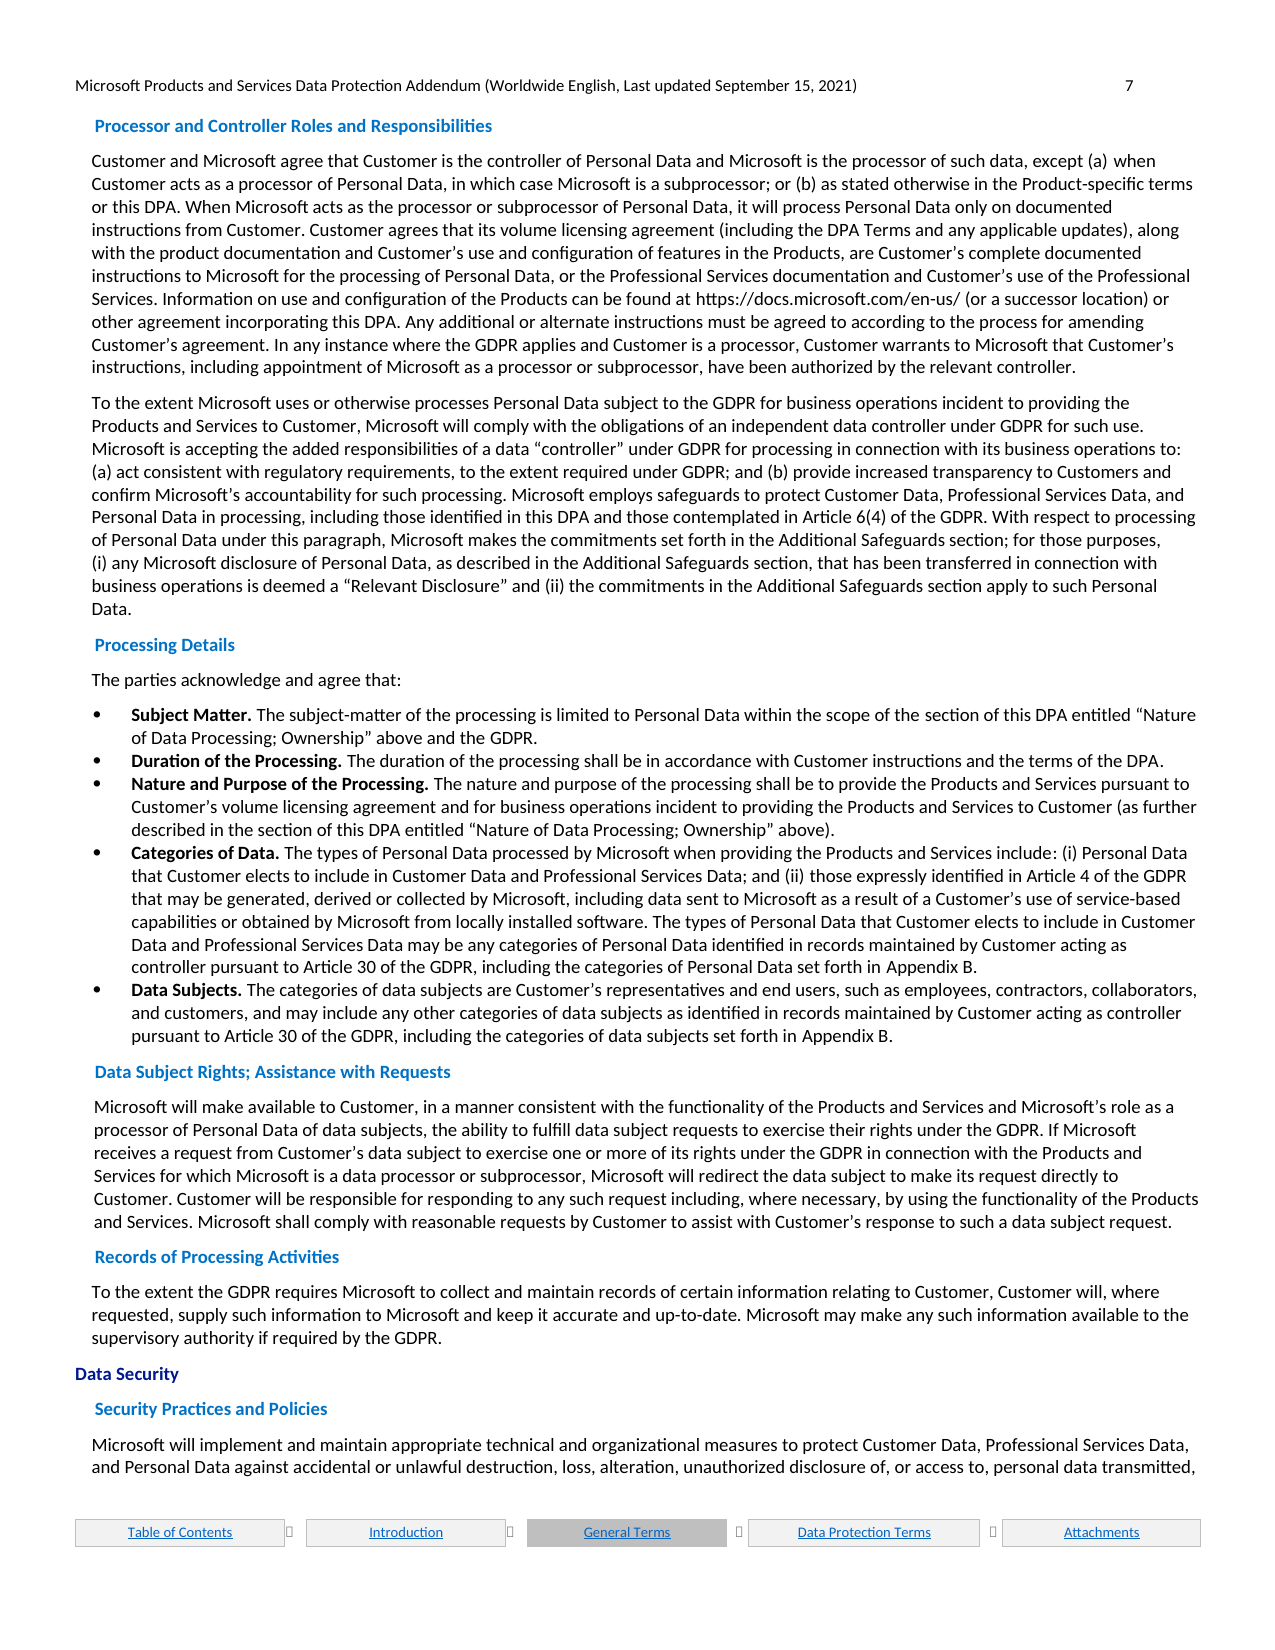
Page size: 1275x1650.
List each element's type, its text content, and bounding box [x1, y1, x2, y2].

list Microsoft will make available to Customer, in a manner consistent with the functionality of the Products and Services and Microsoft’s role as a processor of Personal Data of data subjects, the ability to fulfill data subject requests to exercise their rights under the GDPR. If Microsoft receives a request from Customer’s data subject to exercise one or more of its rights under the GDPR in connection with the Products and Services for which Microsoft is a data processor or subprocessor, Microsoft will redirect the data subject to make its request directly to Customer. Customer will be responsible for responding to any such request including, where necessary, by using the functionality of the Products and Services. Microsoft shall comply with reasonable requests by Customer to assist with Customer’s response to such a data subject request. [94, 1095, 1200, 1233]
list To the extent the GDPR requires Microsoft to collect and maintain records of certain information relating to Customer, Customer will, where requested, supply such information to Microsoft and keep it accurate and up-to-date. Microsoft may make any such information available to the supervisory authority if required by the GDPR. [91, 1281, 1200, 1349]
list Security Practices and Policies [94, 1397, 1200, 1420]
list Records of Processing Activities [94, 1245, 1200, 1268]
list To the extent Microsoft uses or otherwise processes Personal Data subject to the GDPR for business operations incident to providing the Products and Services to Customer, Microsoft will comply with the obligations of an independent data controller under GDPR for such use. Microsoft is accepting the added responsibilities of a data “controller” under GDPR for processing in connection with its business operations to: (a) act consistent with regulatory requirements, to the extent required under GDPR; and (b) provide increased transparency to Customers and confirm Microsoft’s accountability for such processing. Microsoft employs safeguards to protect Customer Data, Professional Services Data, and Personal Data in processing, including those identified in this DPA and those contemplated in Article 6(4) of the GDPR. With respect to processing of Personal Data under this paragraph, Microsoft makes the commitments set forth in the Additional Safeguards section; for those purposes, (i) any Microsoft disclosure of Personal Data, as described in the Additional Safeguards section, that has been transferred in connection with business operations is deemed a “Relevant Disclosure” and (ii) the commitments in the Additional Safeguards section apply to such Personal Data. [91, 391, 1200, 620]
list Subject Matter. The subject-matter of the processing is limited to Personal Data within the scope of the section of this DPA entitled “Nature of Data Processing; Ownership” above and the GDPR. [94, 704, 1200, 749]
list Processor and Controller Roles and Responsibilities [94, 114, 1200, 137]
list Processing Details [94, 633, 1200, 656]
list The parties acknowledge and agree that: [91, 668, 1200, 691]
list Duration of the Processing. The duration of the processing shall be in accordance with Customer instructions and the terms of the DPA. [94, 749, 1200, 772]
list Data Subject Rights; Assistance with Requests [94, 1060, 1200, 1083]
subtitle Data Security [75, 1362, 1200, 1385]
list Customer and Microsoft agree that Customer is the controller of Personal Data and Microsoft is the processor of such data, except (a) when Customer acts as a processor of Personal Data, in which case Microsoft is a subprocessor; or (b) as stated otherwise in the Product-specific terms or this DPA. When Microsoft acts as the processor or subprocessor of Personal Data, it will process Personal Data only on documented instructions from Customer. Customer agrees that its volume licensing agreement (including the DPA Terms and any applicable updates), along with the product documentation and Customer’s use and configuration of features in the Products, are Customer’s complete documented instructions to Microsoft for the processing of Personal Data, or the Professional Services documentation and Customer’s use of the Professional Services. Information on use and configuration of the Products can be found at https://docs.microsoft.com/en-us/ (or a successor location) or other agreement incorporating this DPA. Any additional or alternate instructions must be agreed to according to the process for amending Customer’s agreement. In any instance where the GDPR applies and Customer is a processor, Customer warrants to Microsoft that Customer’s instructions, including appointment of Microsoft as a processor or subprocessor, have been authorized by the relevant controller. [91, 149, 1200, 379]
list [91, 1433, 1200, 1479]
list Nature and Purpose of the Processing. The nature and purpose of the processing shall be to provide the Products and Services pursuant to Customer’s volume licensing agreement and for business operations incident to providing the Products and Services to Customer (as further described in the section of this DPA entitled “Nature of Data Processing; Ownership” above). [94, 772, 1200, 841]
list Data Subjects. The categories of data subjects are Customer’s representatives and end users, such as employees, contractors, collaborators, and customers, and may include any other categories of data subjects as identified in records maintained by Customer acting as controller pursuant to Article 30 of the GDPR, including the categories of data subjects set forth in Appendix B. [94, 979, 1200, 1047]
list Categories of Data. The types of Personal Data processed by Microsoft when providing the Products and Services include: (i) Personal Data that Customer elects to include in Customer Data and Professional Services Data; and (ii) those expressly identified in Article 4 of the GDPR that may be generated, derived or collected by Microsoft, including data sent to Microsoft as a result of a Customer’s use of service-based capabilities or obtained by Microsoft from locally installed software. The types of Personal Data that Customer elects to include in Customer Data and Professional Services Data may be any categories of Personal Data identified in records maintained by Customer acting as controller pursuant to Article 30 of the GDPR, including the categories of Personal Data set forth in Appendix B. [94, 841, 1200, 979]
